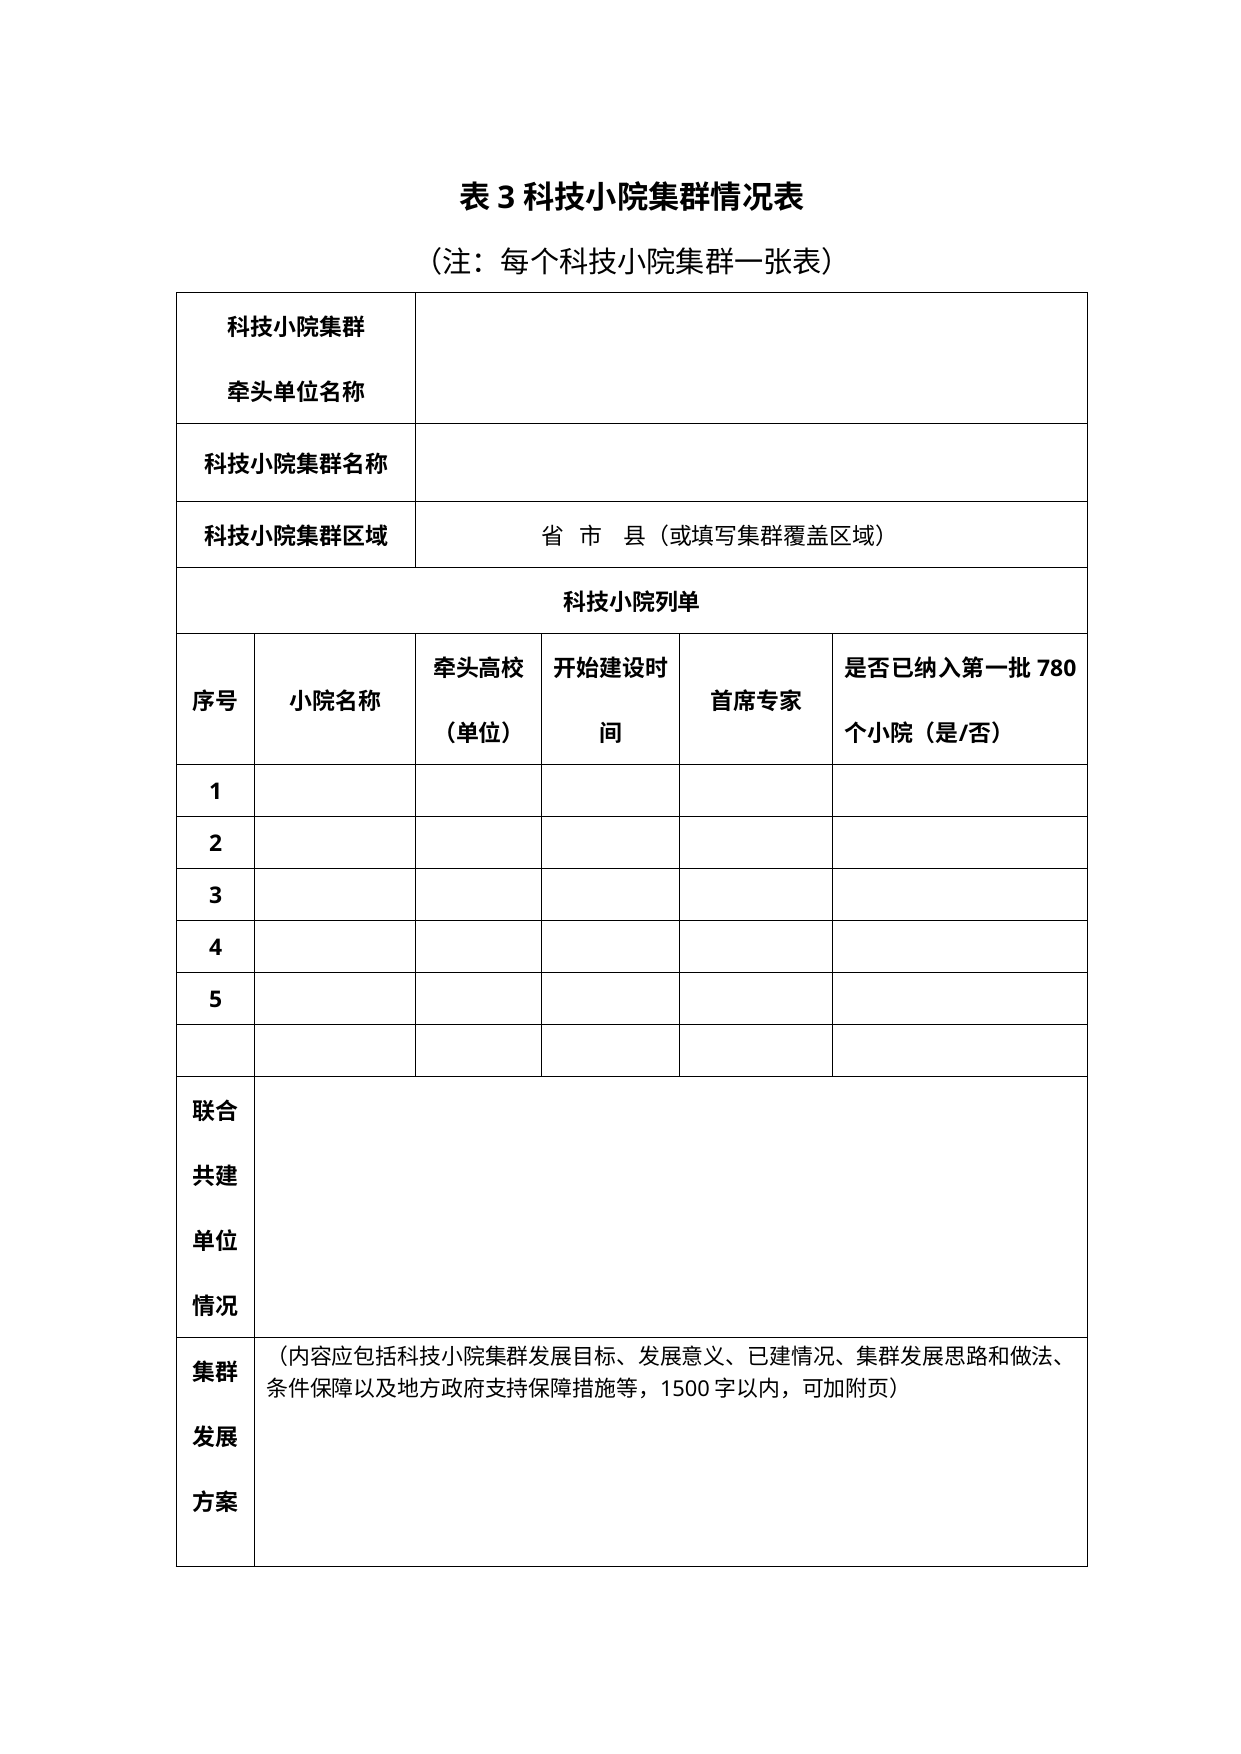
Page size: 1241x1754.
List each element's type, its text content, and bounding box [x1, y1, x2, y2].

table_cell [416, 293, 1087, 423]
table_cell [416, 973, 541, 1024]
table_cell 科技小院集群名称 [177, 424, 415, 501]
table_cell [416, 765, 541, 816]
table_cell [416, 921, 541, 972]
table_cell [416, 1025, 541, 1076]
table_cell [680, 1025, 832, 1076]
table_cell [255, 765, 415, 816]
table_cell 联合共建单位情况 [177, 1077, 254, 1337]
table_cell 牵头高校 （单位） [416, 634, 541, 764]
table_cell 科技小院集群区域 [177, 502, 415, 567]
table_cell [416, 424, 1087, 501]
table_cell 4 [177, 921, 254, 972]
table_cell 5 [177, 973, 254, 1024]
table_cell [542, 921, 679, 972]
table_cell 开始建设时间 [542, 634, 679, 764]
table_cell [416, 869, 541, 920]
table_cell 1 [177, 765, 254, 816]
table_cell [680, 765, 832, 816]
table_cell [255, 869, 415, 920]
table_cell [833, 869, 1087, 920]
table_header 表3 科技小院集群情况表 （注：每个科技小院集群一张表） [176, 162, 1087, 292]
table_cell [680, 817, 832, 868]
table_cell [833, 817, 1087, 868]
table_cell 集群发展方案 [177, 1338, 254, 1566]
table_cell [255, 1077, 1087, 1337]
table_cell [680, 869, 832, 920]
table_cell 省 市 县（或填写集群覆盖区域） [416, 502, 1087, 567]
table_cell 2 [177, 817, 254, 868]
table_cell 首席专家 [680, 634, 832, 764]
table_cell [833, 973, 1087, 1024]
table_cell [542, 817, 679, 868]
table_cell [255, 817, 415, 868]
table_cell [680, 921, 832, 972]
table_cell （内容应包括科技小院集群发展目标、发展意义、已建情况、集群发展思路和做法、条件保障以及地方政府支持保障措施等，1500字以内，可加附页） [255, 1338, 1087, 1566]
table_cell [416, 817, 541, 868]
table_cell [542, 869, 679, 920]
table_cell 序号 [177, 634, 254, 764]
table_cell [542, 1025, 679, 1076]
table_cell [833, 921, 1087, 972]
table_cell 3 [177, 869, 254, 920]
table_cell 是否已纳入第一批780个小院（是/否） [833, 634, 1087, 764]
table_cell [833, 765, 1087, 816]
table_cell [833, 1025, 1087, 1076]
table_cell 小院名称 [255, 634, 415, 764]
table_cell 科技小院列单 [177, 568, 1087, 633]
table_cell [177, 1025, 254, 1076]
table_cell [680, 973, 832, 1024]
table_cell [255, 973, 415, 1024]
table_cell [542, 765, 679, 816]
table_cell [255, 1025, 415, 1076]
table_cell [255, 921, 415, 972]
table_cell 科技小院集群 牵头单位名称 [177, 293, 415, 423]
table_cell [542, 973, 679, 1024]
